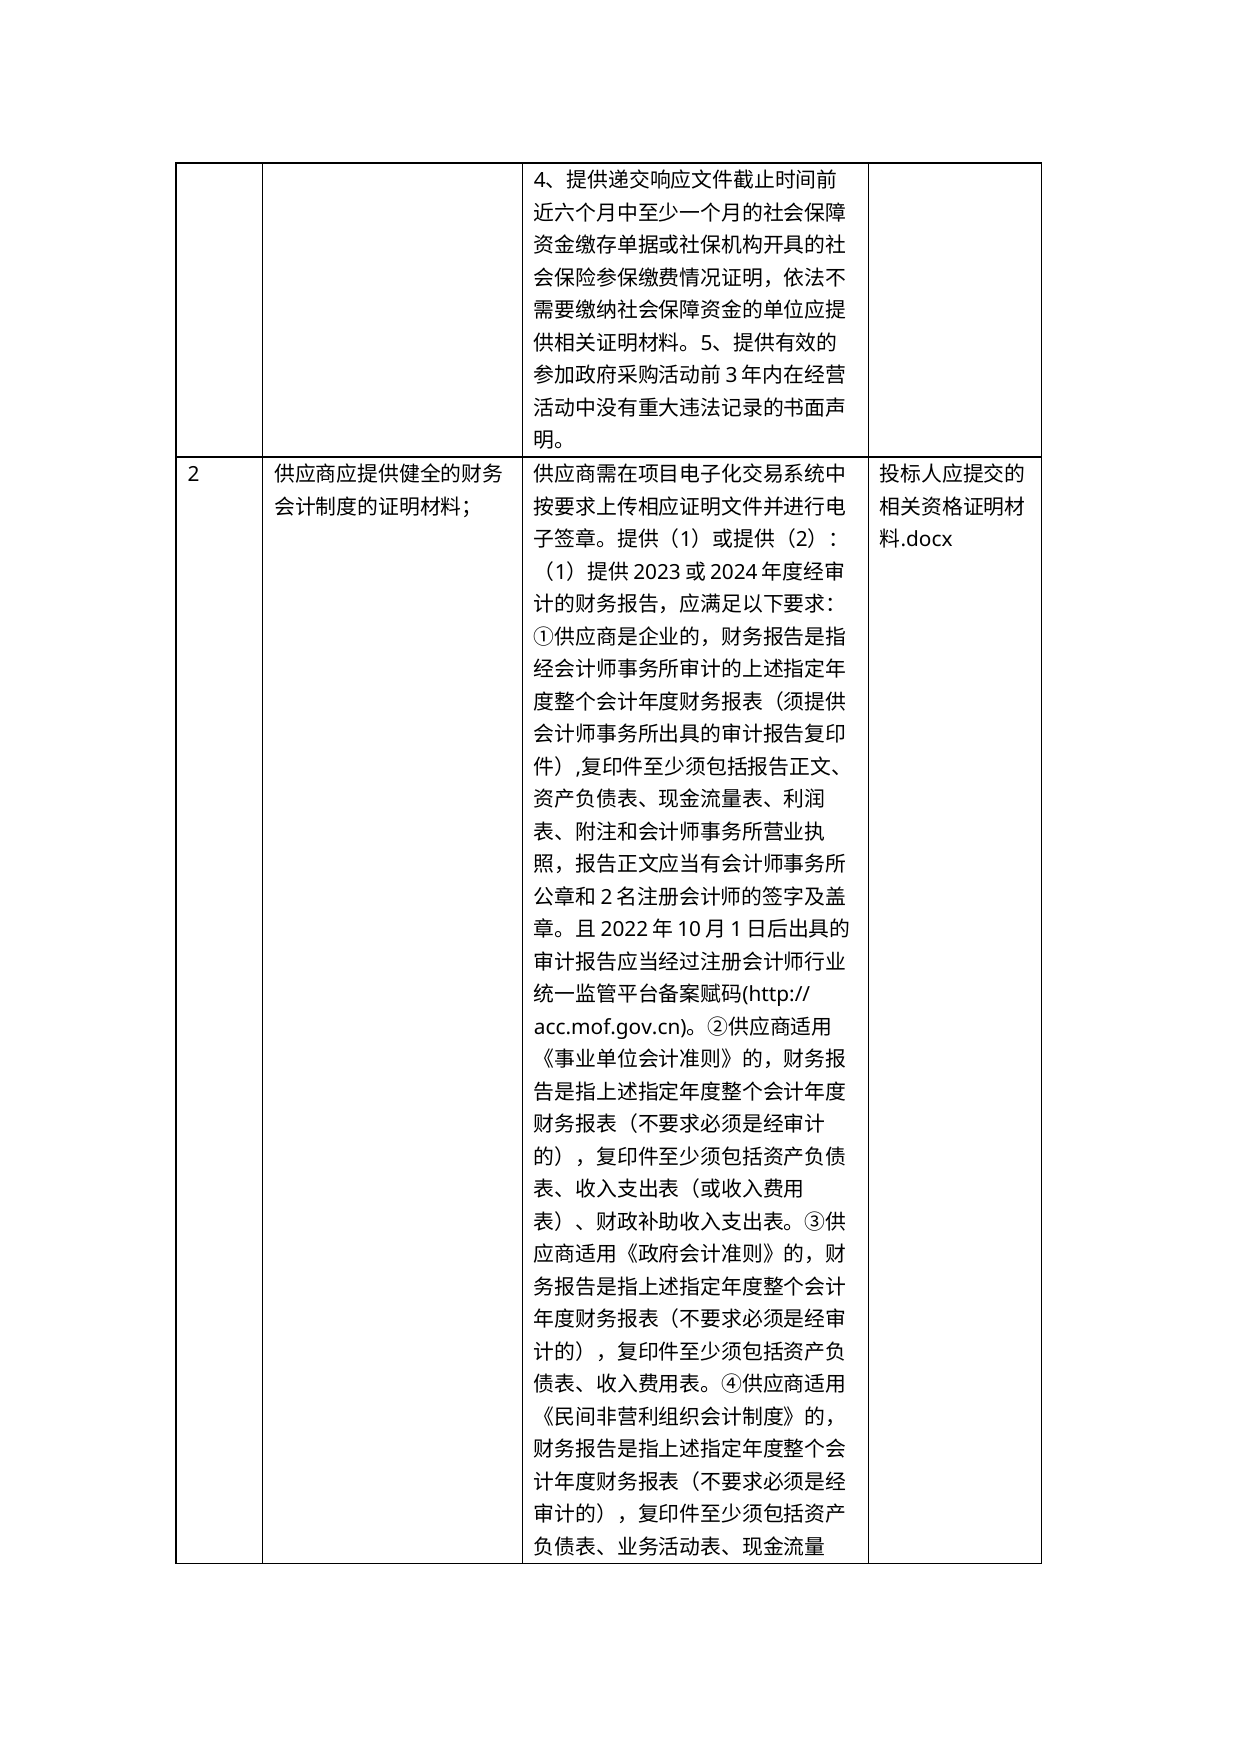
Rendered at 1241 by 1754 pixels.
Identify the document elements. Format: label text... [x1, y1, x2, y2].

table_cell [869, 458, 1041, 1563]
table_cell 1 [177, 164, 262, 456]
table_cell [523, 164, 868, 456]
table_cell 2 [177, 458, 262, 1563]
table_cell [263, 164, 522, 456]
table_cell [263, 458, 522, 1563]
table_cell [869, 164, 1041, 456]
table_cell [523, 458, 868, 1563]
